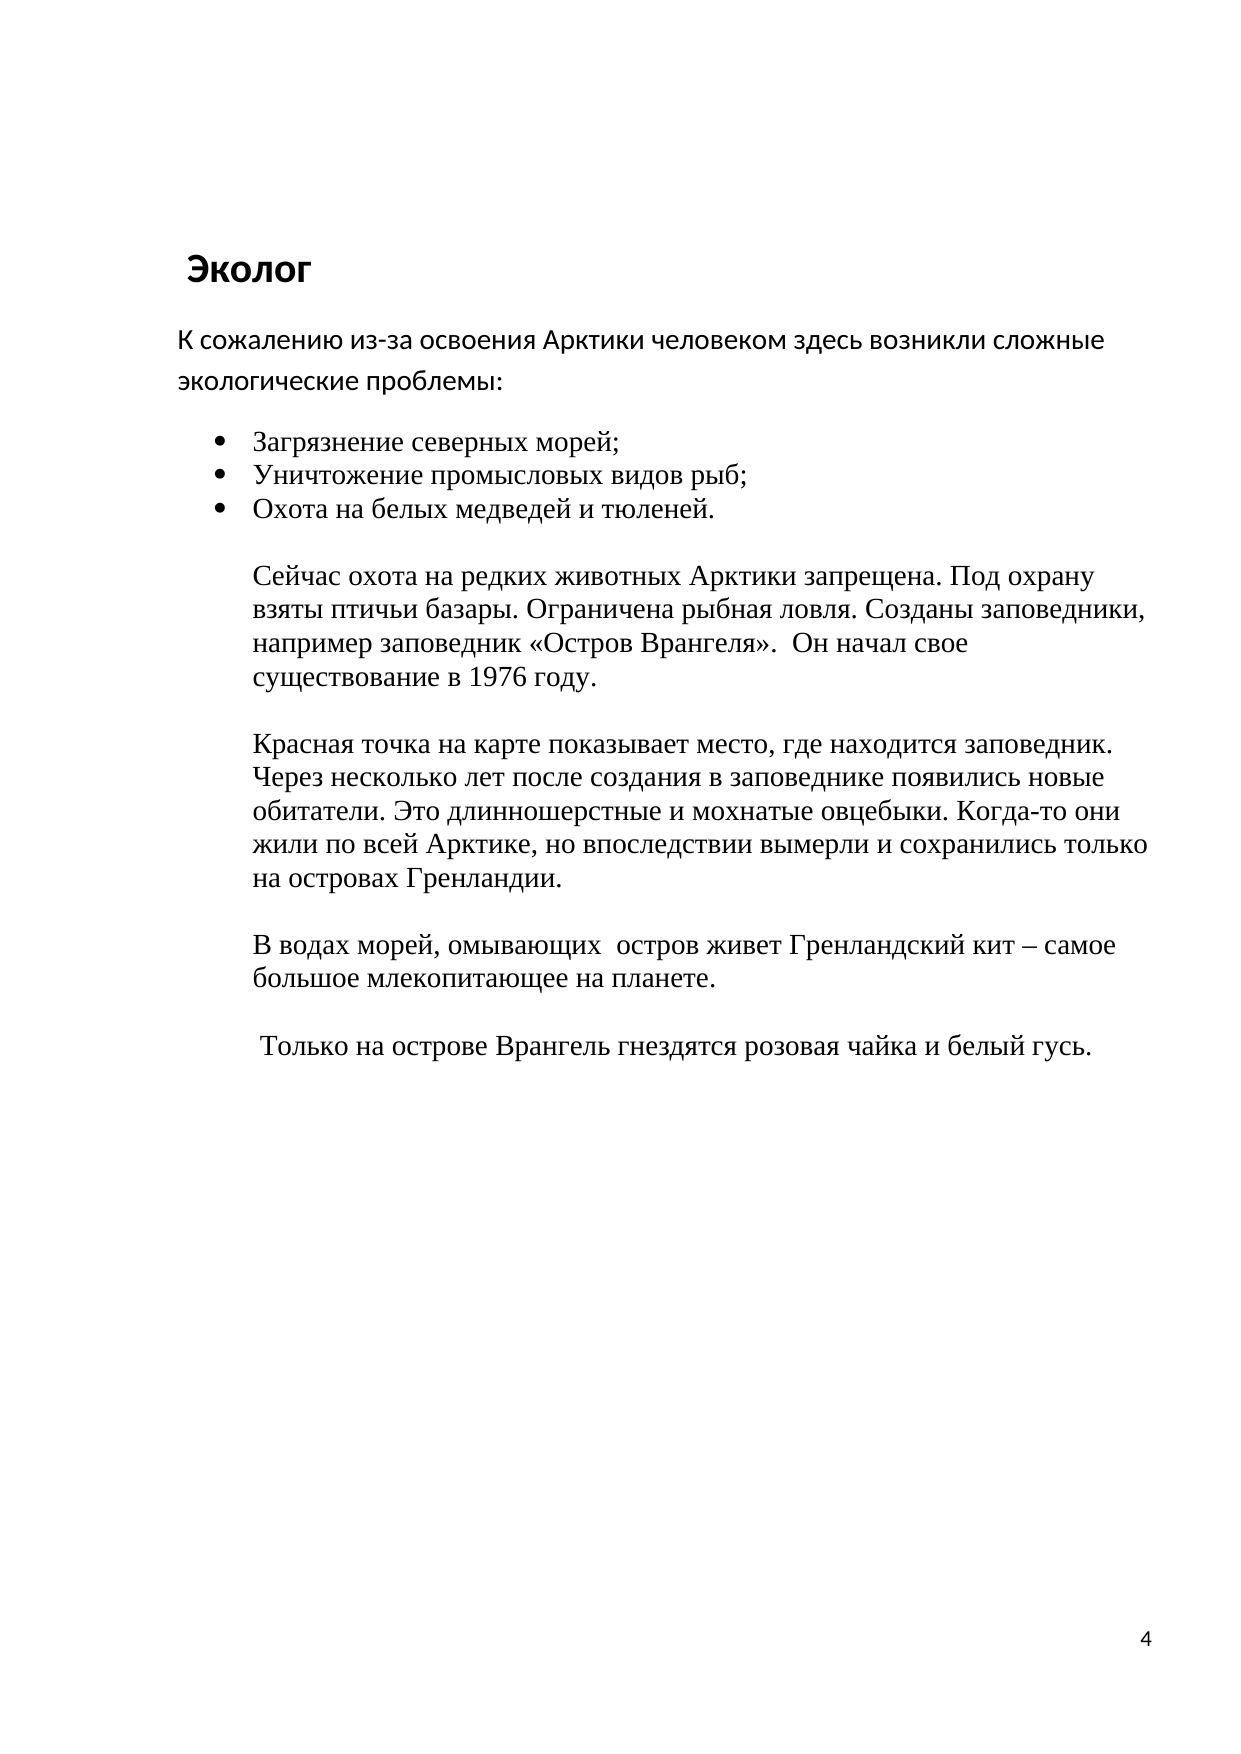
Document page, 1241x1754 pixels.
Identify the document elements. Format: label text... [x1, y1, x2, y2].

list Только на острове Врангель гнездятся розовая чайка и белый гусь. [252, 1028, 1152, 1061]
text К сожалению из-за освоения Арктики человеком здесь возникли сложные экологические проблемы: [177, 321, 1152, 397]
list Сейчас охота на редких животных Арктики запрещена. Под охрану взяты птичьи базары. Ограничена рыбная ловля. Созданы заповедники, например заповедник «Остров Врангеля». Он начал свое существование в 1976 году. [252, 558, 1152, 692]
list Красная точка на карте показывает место, где находится заповедник. [252, 726, 1152, 759]
list Через несколько лет после создания в заповеднике появились новые обитатели. Это длинношерстные и мохнатые овцебыки. Когда-то они жили по всей Арктике, но впоследствии вымерли и сохранились только на островах Гренландии. [252, 759, 1152, 893]
list Охота на белых медведей и тюленей. [215, 491, 1152, 524]
list В водах морей, омывающих остров живет Гренландский кит – самое большое млекопитающее на планете. [252, 927, 1152, 994]
text Эколог [177, 242, 1152, 292]
list Загрязнение северных морей; [215, 424, 1152, 457]
list Уничтожение промысловых видов рыб; [215, 457, 1152, 491]
